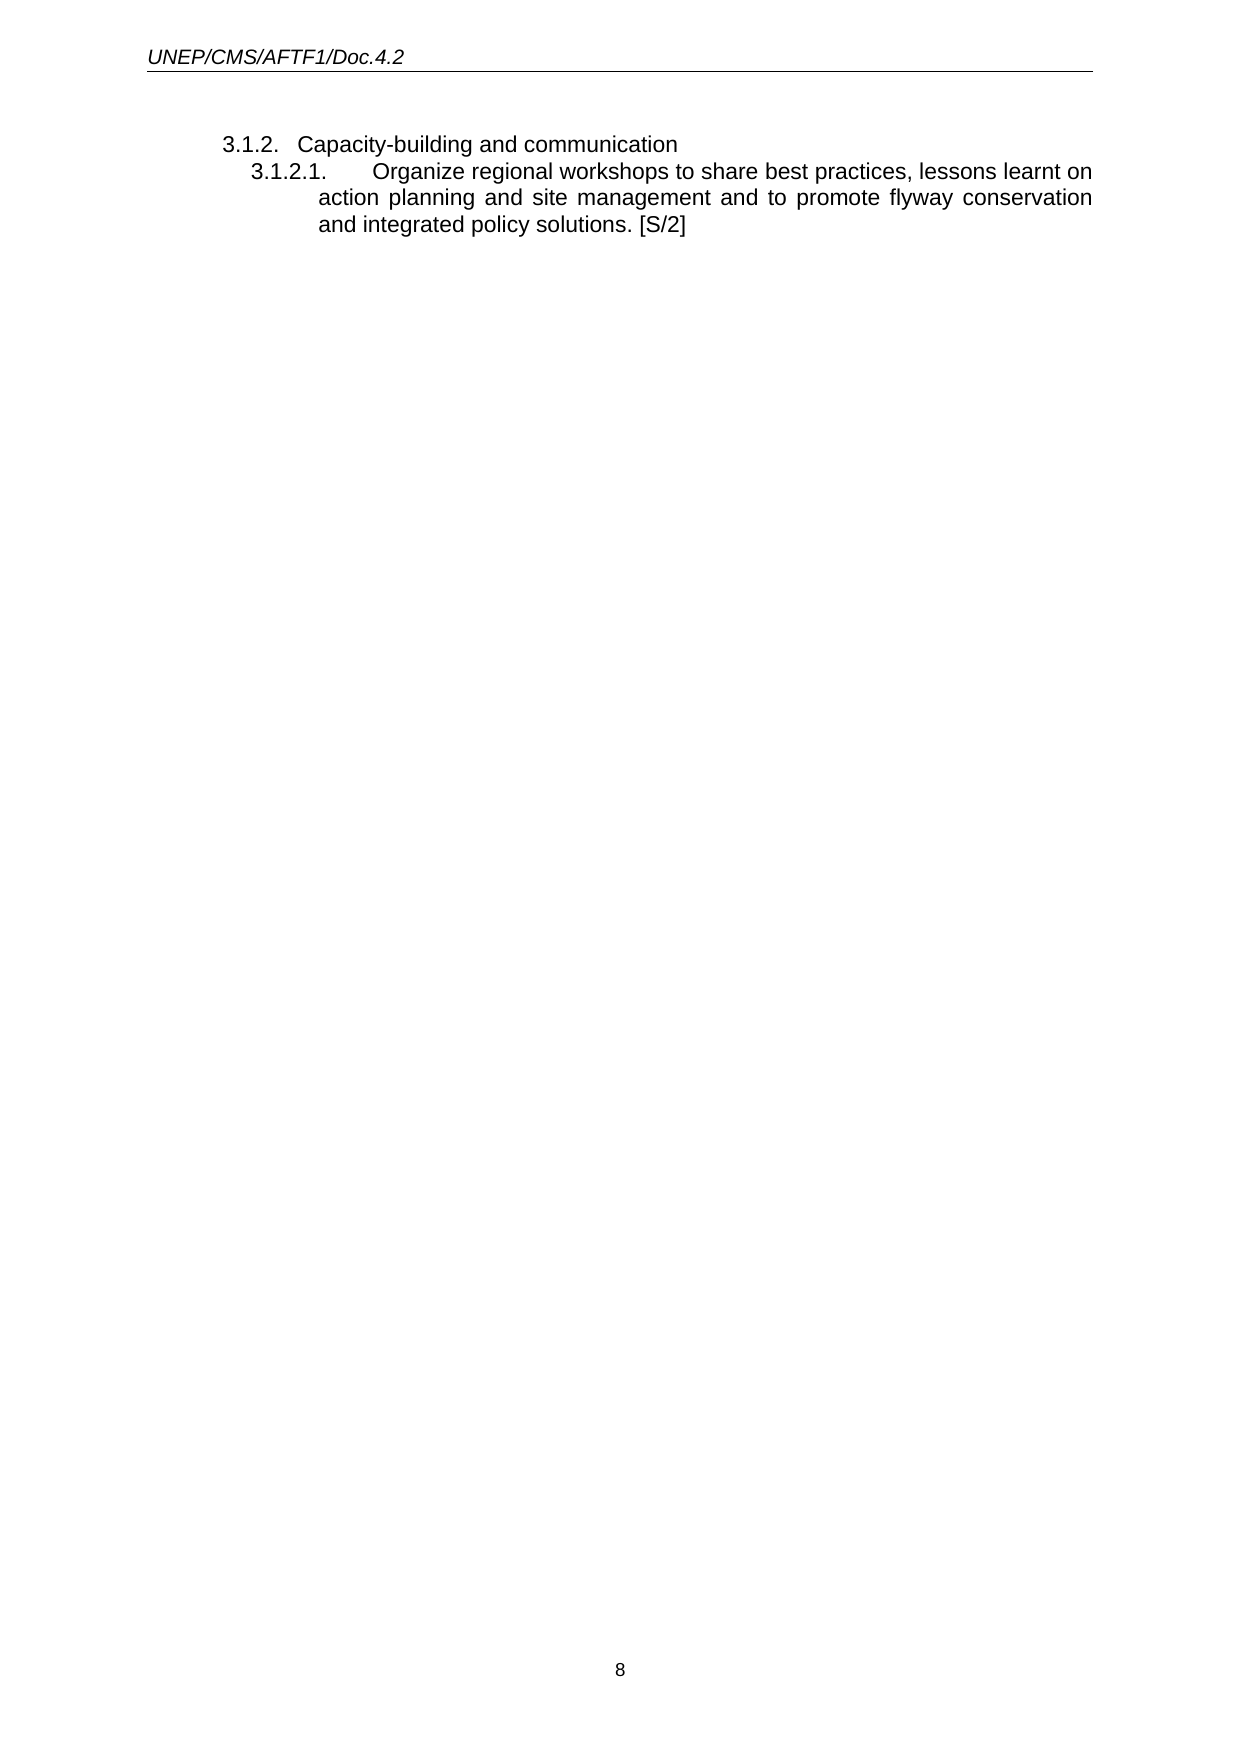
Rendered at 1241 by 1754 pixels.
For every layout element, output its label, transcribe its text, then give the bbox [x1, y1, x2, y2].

list Organize regional workshops to share best practices, lessons learnt on action planning and site management and to promote flyway conservation and integrated policy solutions. [S/2] [251, 158, 1093, 237]
list Capacity-building and communication [222, 131, 1093, 158]
